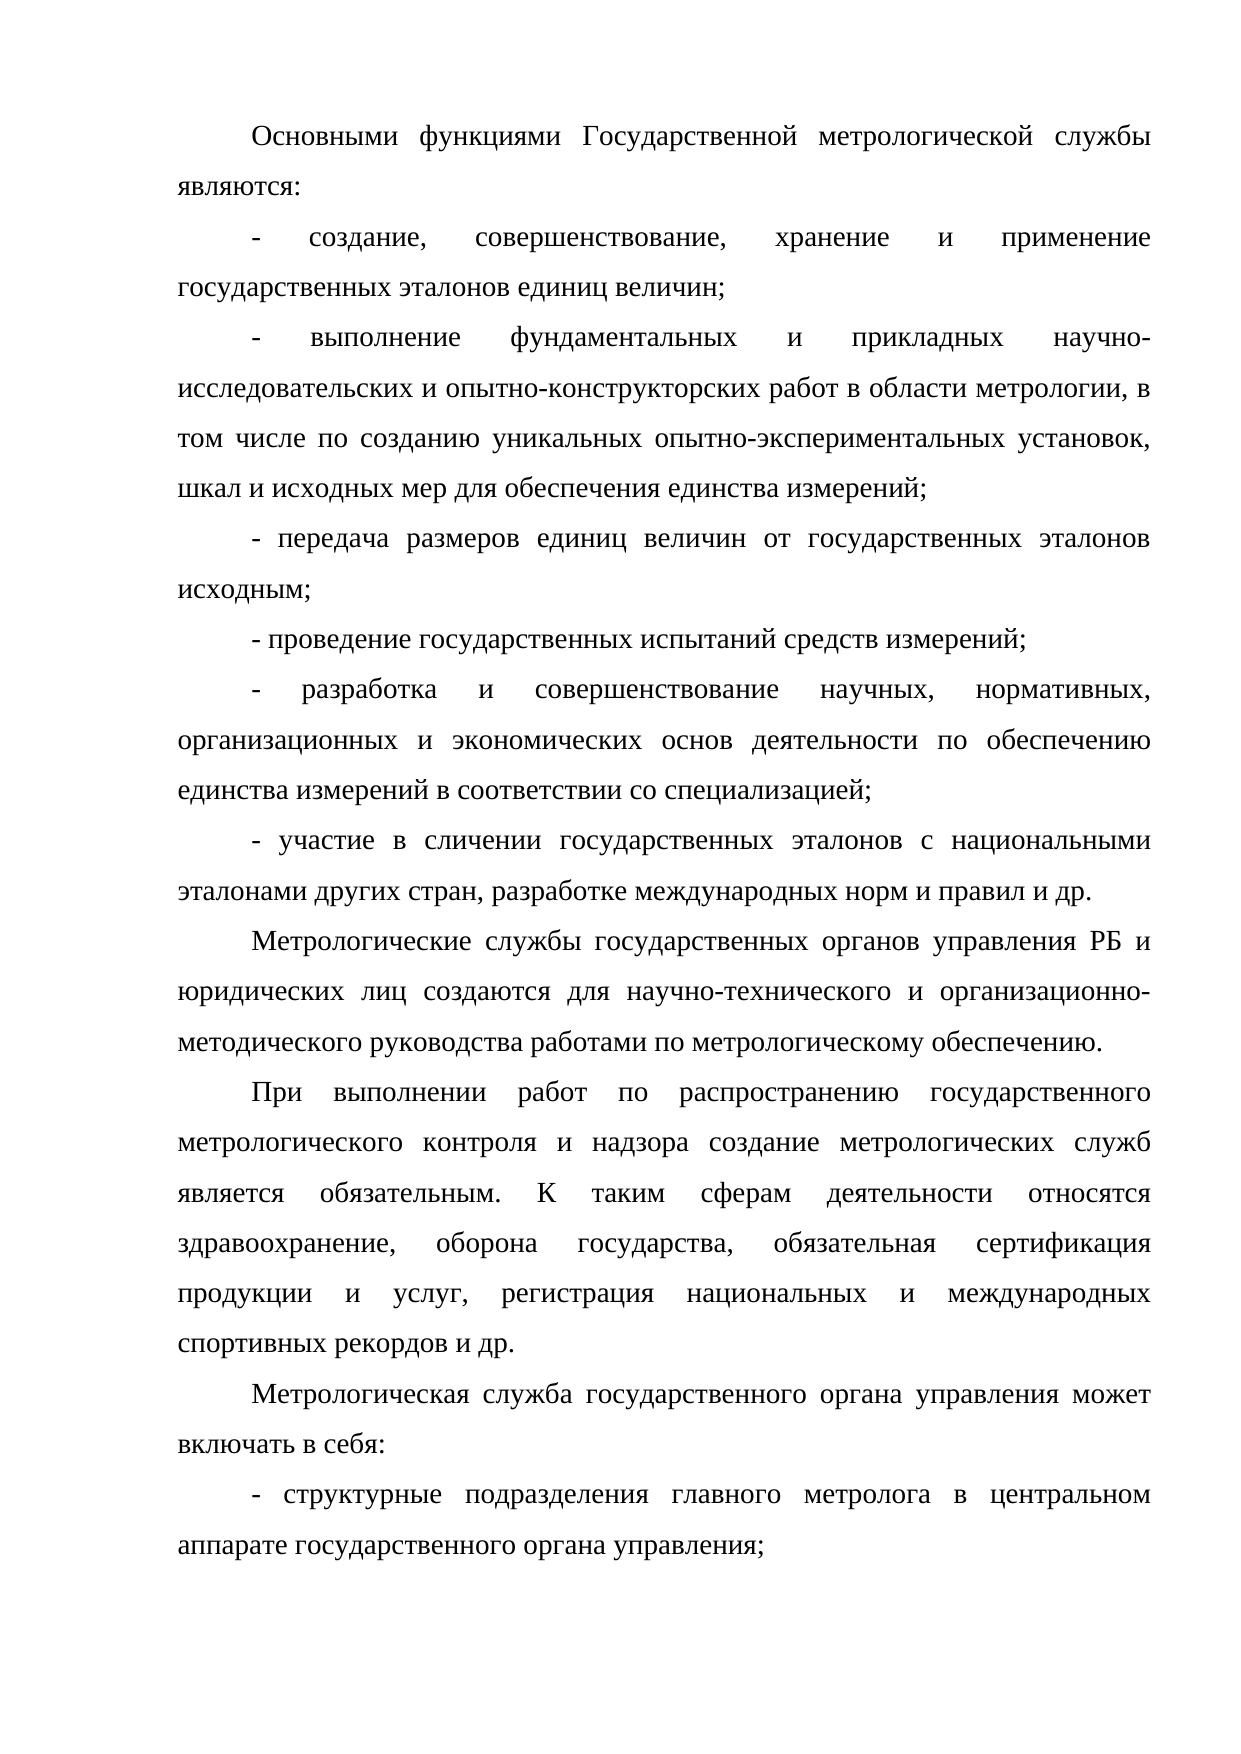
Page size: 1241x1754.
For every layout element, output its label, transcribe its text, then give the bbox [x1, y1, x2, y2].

text Основными функциями Государственной метрологической службы являются: [177, 118, 1152, 202]
text - создание, совершенствование, хранение и применение государственных эталонов единиц величин; [177, 219, 1152, 303]
text - структурные подразделения главного метролога в центральном аппарате государственного органа управления; [177, 1477, 1152, 1560]
text - выполнение фундаментальных и прикладных научно-исследовательских и опытно-конструкторских работ в области метрологии, в том числе по созданию уникальных опытно-экспериментальных установок, шкал и исходных мер для обеспечения единства измерений; [177, 319, 1152, 504]
text Метрологическая служба государственного органа управления может включать в себя: [177, 1376, 1152, 1460]
text При выполнении работ по распространению государственного метрологического контроля и надзора создание метрологических служб является обязательным. К таким сферам деятельности относятся здравоохранение, оборона государства, обязательная сертификация продукции и услуг, регистрация национальных и международных спортивных рекордов и др. [177, 1074, 1152, 1359]
text - передача размеров единиц величин от государственных эталонов исходным; [177, 521, 1152, 604]
text - разработка и совершенствование научных, нормативных, организационных и экономических основ деятельности по обеспечению единства измерений в соответствии со специализацией; [177, 672, 1152, 806]
text Метрологические службы государственных органов управления РБ и юридических лиц создаются для научно-технического и организационно-методического руководства работами по метрологическому обеспечению. [177, 923, 1152, 1057]
text - проведение государственных испытаний средств измерений; [177, 621, 1152, 655]
text - участие в сличении государственных эталонов с национальными эталонами других стран, разработке международных норм и правил и др. [177, 822, 1152, 906]
